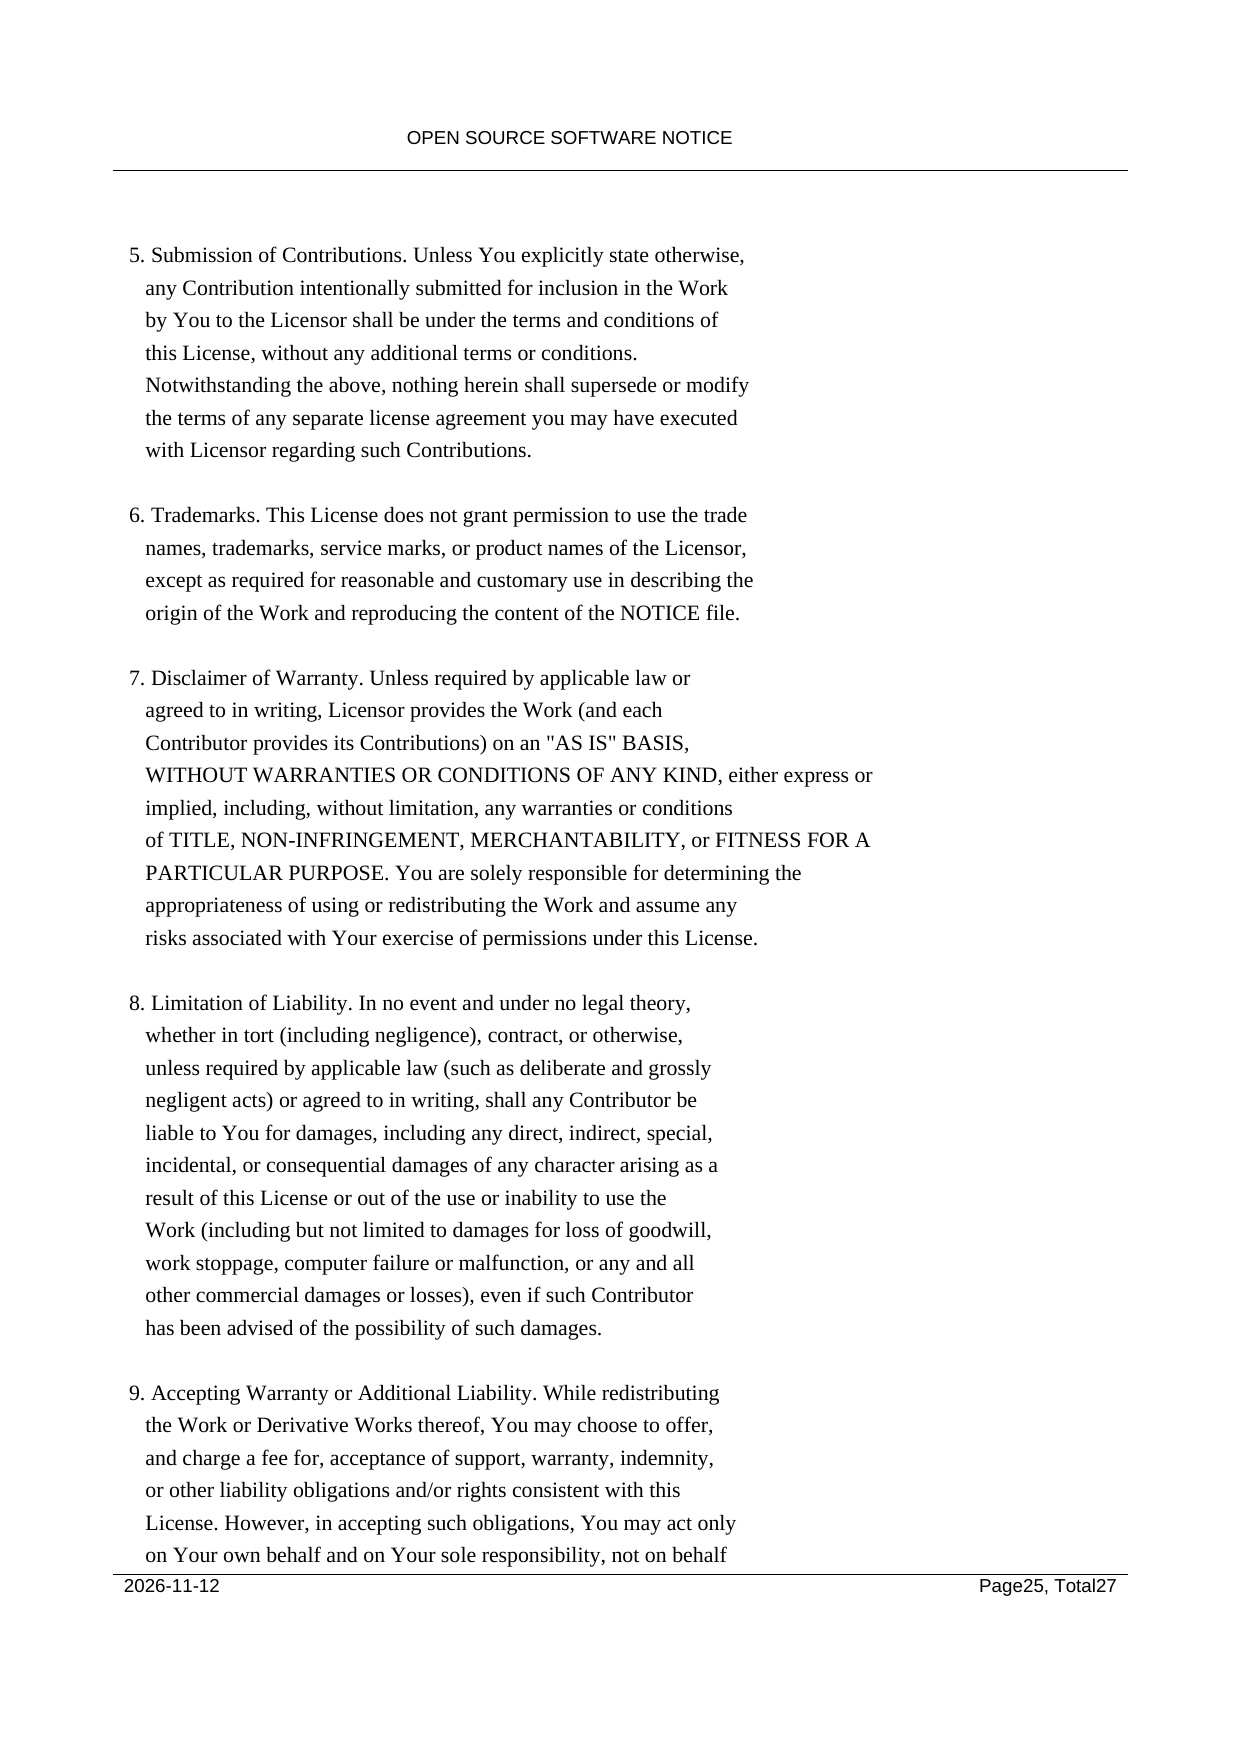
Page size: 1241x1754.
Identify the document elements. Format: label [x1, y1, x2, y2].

text [112, 206, 1128, 1571]
